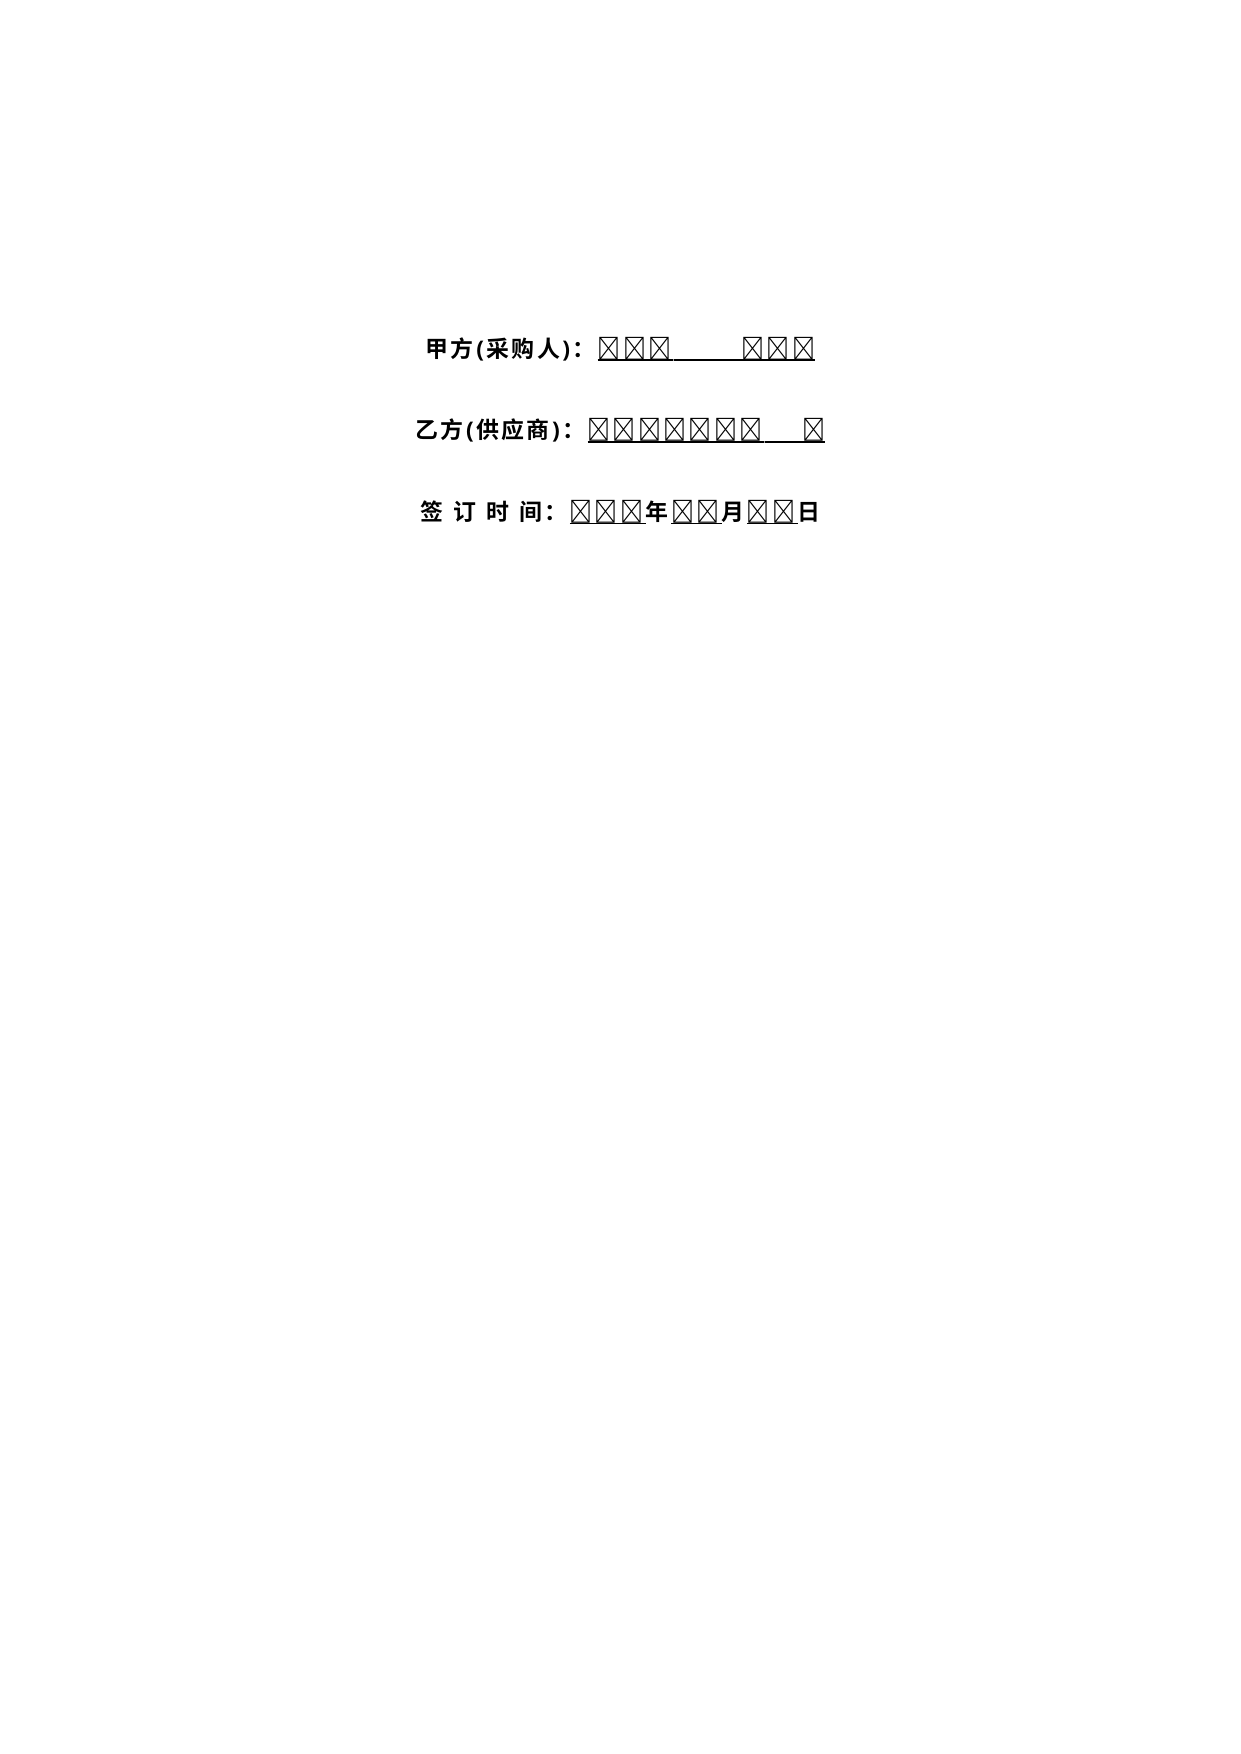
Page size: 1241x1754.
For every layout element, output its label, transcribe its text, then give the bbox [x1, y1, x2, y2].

text 甲方(采购人)：  [112, 315, 1128, 380]
text 签 订 时 间：年月日 [112, 478, 1128, 543]
text 乙方(供应商)：  [112, 397, 1128, 462]
